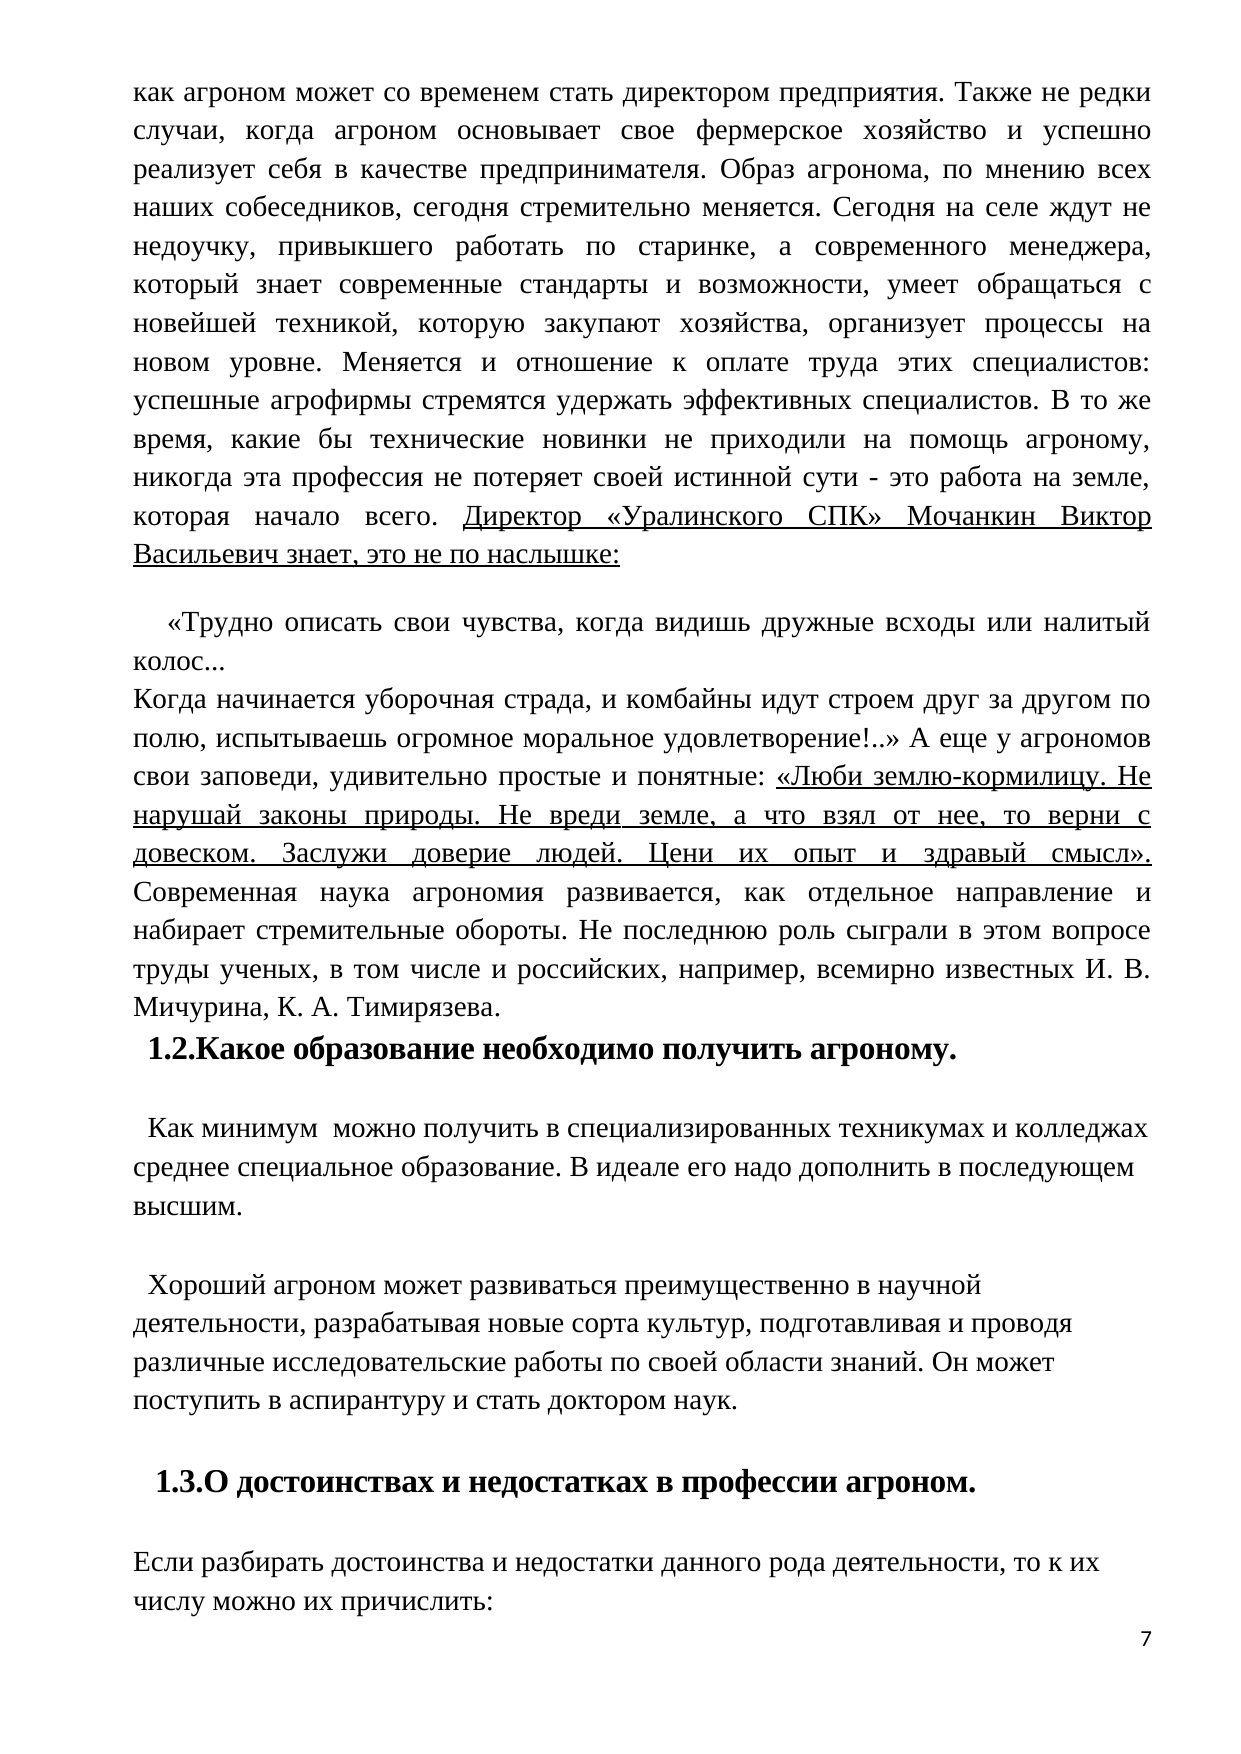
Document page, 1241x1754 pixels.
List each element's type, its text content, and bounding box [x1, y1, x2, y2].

text Хороший агроном может развиваться преимущественно в научной деятельности, разрабатывая новые сорта культур, подготавливая и проводя различные исследовательские работы по своей области знаний. Он может поступить в аспирантуру и стать доктором наук. [133, 1267, 1152, 1416]
text Как минимум можно получить в специализированных техникумах и колледжах среднее специальное образование. В идеале его надо дополнить в последующем высшим. [133, 1111, 1152, 1221]
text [133, 74, 1152, 570]
text «Трудно описать свои чувства, когда видишь дружные всходы или налитый колос... Когда начинается уборочная страда, и комбайны идут строем друг за другом по полю, испытываешь огромное моральное удовлетворение!..» А еще у агрономов свои заповеди, удивительно простые и понятные: «Люби землю-кормилицу. Не нарушай законы природы. Не вреди земле, а что взял от нее, то верни с довеском. Заслужи доверие людей. Цени их опыт и здравый смысл». Современная наука агрономия развивается, как отдельное направление и набирает стремительные обороты. Не последнюю роль сыграли в этом вопросе труды ученых, в том числе и российских, например, всемирно известных И. В. Мичурина, К. А. Тимирязева. [133, 866, 1152, 1023]
text 1.3.О достоинствах и недостатках в профессии агроном. [133, 1462, 1152, 1500]
text 1.2.Какое образование необходимо получить агроному. [133, 1028, 1152, 1066]
text «Трудно описать свои чувства, когда видишь дружные всходы или налитый колос... Когда начинается уборочная страда, и комбайны идут строем друг за другом по полю, испытываешь огромное моральное удовлетворение!..» А еще у агрономов свои заповеди, удивительно простые и понятные: «Люби землю-кормилицу. Не нарушай законы природы. Не вреди земле, а что взял от нее, то верни с довеском. Заслужи доверие людей. Цени их опыт и здравый смысл». Современная наука агрономия развивается, как отдельное направление и набирает стремительные обороты. Не последнюю роль сыграли в этом вопросе труды ученых, в том числе и российских, например, всемирно известных И. В. Мичурина, К. А. Тимирязева. [133, 604, 1152, 864]
text Если разбирать достоинства и недостатки данного рода деятельности, то к их числу можно их причислить: [133, 1544, 1152, 1616]
